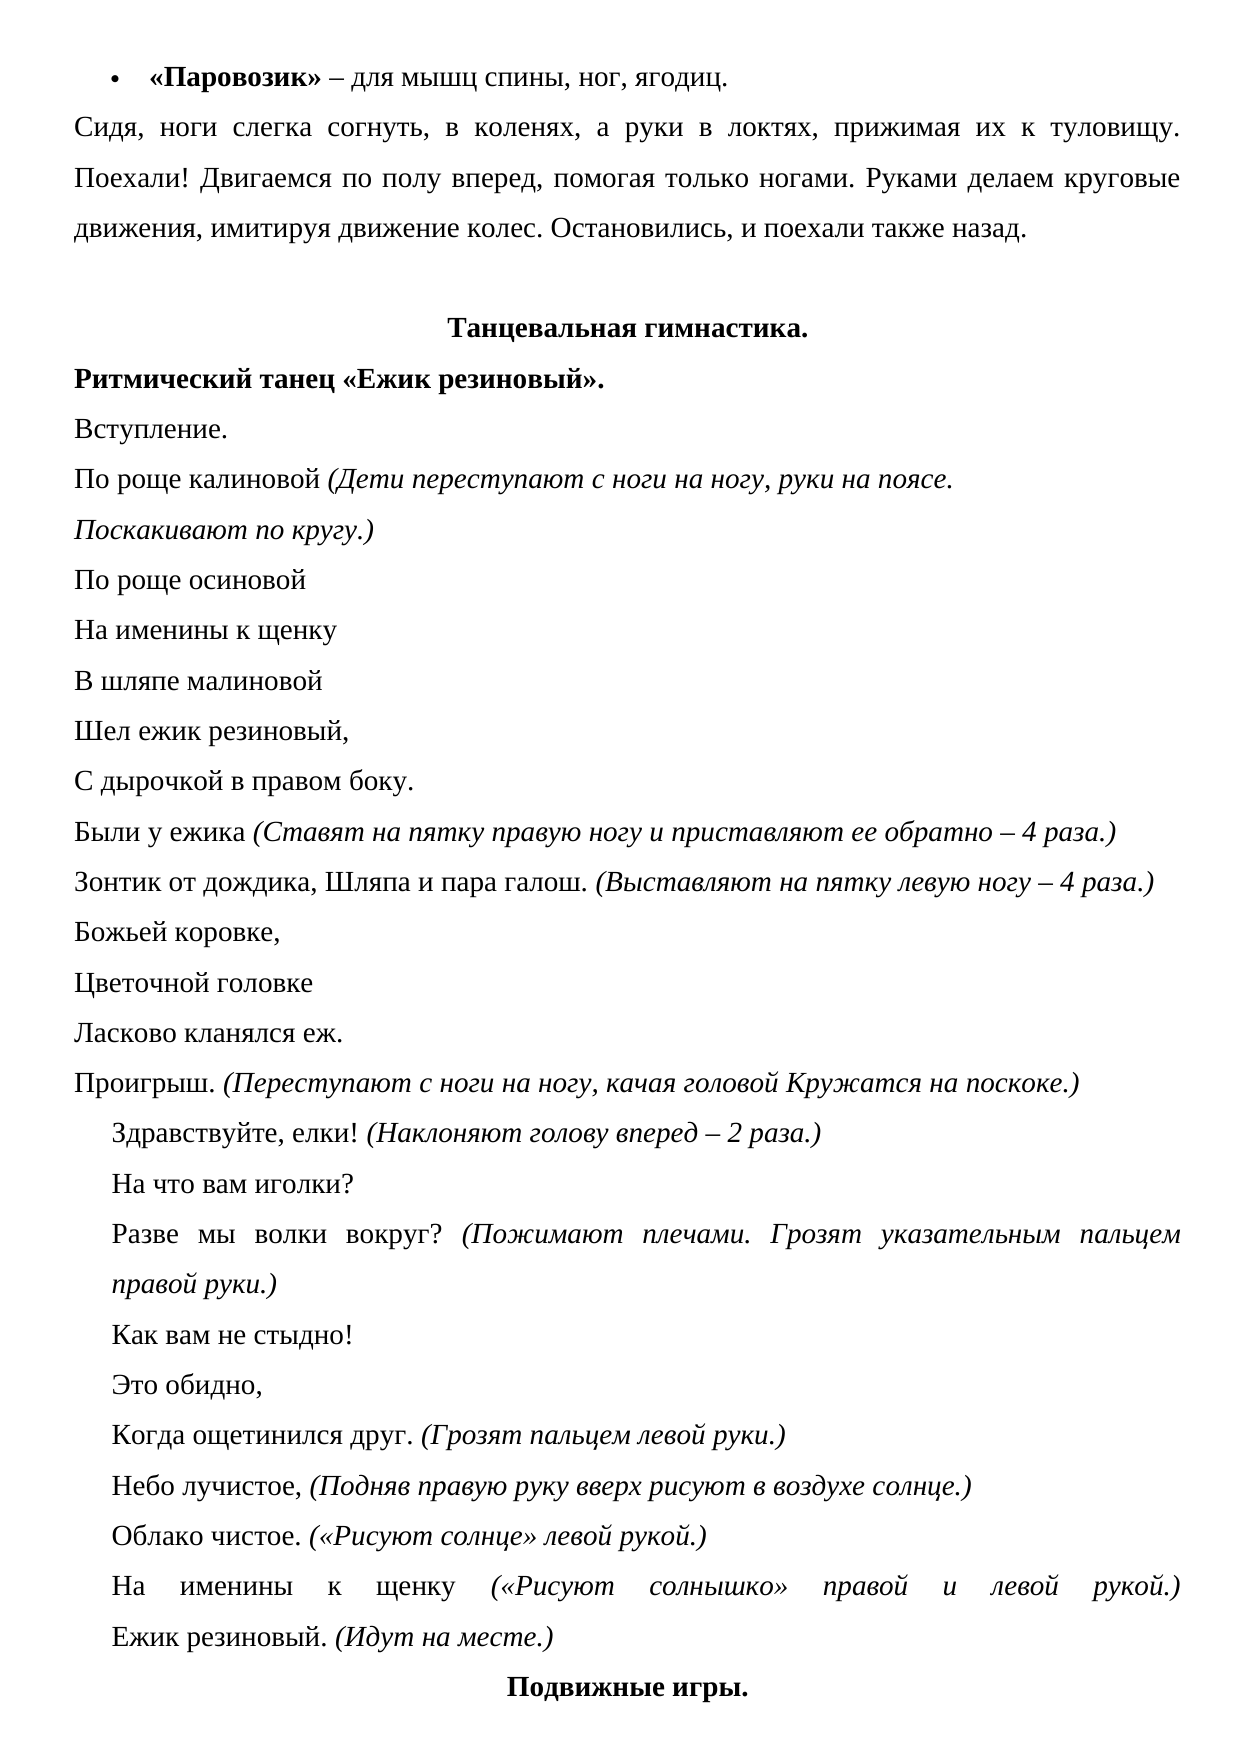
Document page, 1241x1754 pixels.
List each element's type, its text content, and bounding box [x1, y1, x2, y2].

text Проигрыш. (Переступают с ноги на ногу, качая головой Кружатся на поскоке.) [74, 1065, 1181, 1099]
text Как вам не стыдно! [111, 1317, 1181, 1350]
list «Паровозик» – для мышц спины, ног, ягодиц. [111, 59, 1181, 93]
text Шел ежик резиновый, [74, 713, 1181, 747]
text Ритмический танец «Ежик резиновый». [74, 361, 1181, 394]
text Разве мы волки вокруг? (Пожимают плечами. Грозят указательным пальцем правой руки.) [111, 1216, 1181, 1300]
text Подвижные игры. [74, 1669, 1181, 1703]
text В шляпе малиновой [74, 663, 1181, 696]
text На что вам иголки? [111, 1166, 1181, 1199]
text Облако чистое. («Рисуют солнце» левой рукой.) [111, 1518, 1181, 1552]
text Божьей коровке, [74, 914, 1181, 948]
text По роще осиновой [74, 562, 1181, 596]
text Ласково кланялся еж. [74, 1015, 1181, 1048]
text Здравствуйте, елки! (Наклоняют голову вперед – 2 раза.) [111, 1116, 1181, 1149]
text Сидя, ноги слегка согнуть, в коленях, а руки в локтях, прижимая их к туловищу. Поехали! Двигаемся по полу вперед, помогая только ногами. Руками делаем круговые движения, имитируя движение колес. Остановились, и поехали также назад. [74, 109, 1181, 243]
text На именины к щенку [74, 612, 1181, 646]
text Поскакивают по кругу.) [74, 512, 1181, 545]
text Небо лучистое, (Подняв правую руку вверх рисуют в воздухе солнце.) [111, 1468, 1181, 1501]
text С дырочкой в правом боку. [74, 763, 1181, 797]
text Вступление. [74, 411, 1181, 445]
text Зонтик от дождика, Шляпа и пара галош. (Выставляют на пятку левую ногу – 4 раза.) [74, 864, 1181, 898]
text По роще калиновой (Дети переступают с ноги на ногу, руки на поясе. [74, 462, 1181, 495]
text Танцевальная гимнастика. [74, 311, 1181, 344]
text Когда ощетинился друг. (Грозят пальцем левой руки.) [111, 1417, 1181, 1451]
text На именины к щенку («Рисуют солнышко» правой и левой рукой.) Ежик резиновый. (Идут на месте.) [111, 1568, 1181, 1652]
text Были у ежика (Ставят на пятку правую ногу и приставляют ее обратно – 4 раза.) [74, 814, 1181, 847]
text Цветочной головке [74, 965, 1181, 998]
text Это обидно, [111, 1367, 1181, 1401]
